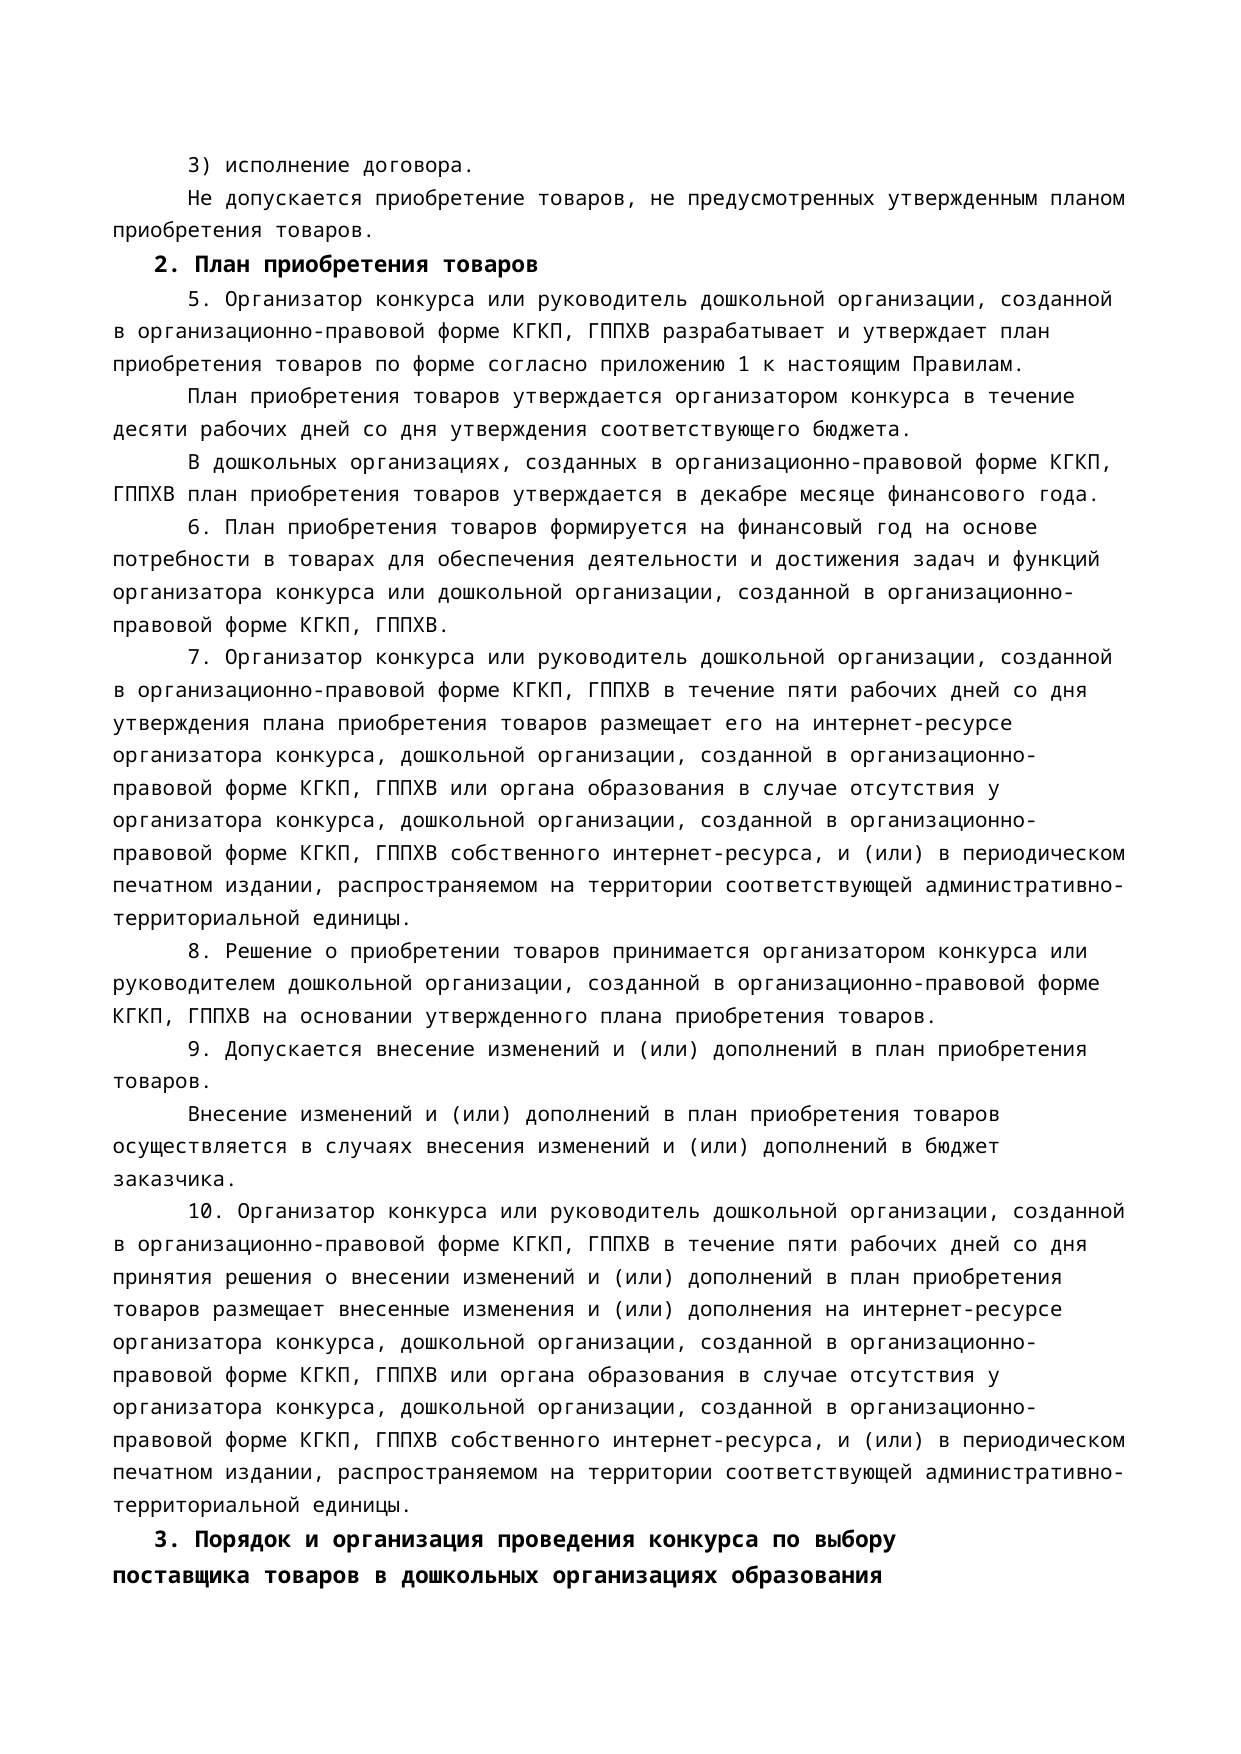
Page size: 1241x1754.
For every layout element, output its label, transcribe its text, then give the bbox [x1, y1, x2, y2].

text 5. Организатор конкурса или руководитель дошкольной организации, созданной в организационно-правовой форме КГКП, ГППХВ разрабатывает и утверждает план приобретения товаров по форме согласно приложению 1 к настоящим Правилам. План приобретения товаров утверждается организатором конкурса в течение десяти рабочих дней со дня утверждения соответствующего бюджета. В дошкольных организациях, созданных в организационно-правовой форме КГКП, ГППХВ план приобретения товаров утверждается в декабре месяце финансового года. 6. План приобретения товаров формируется на финансовый год на основе потребности в товарах для обеспечения деятельности и достижения задач и функций организатора конкурса или дошкольной организации, созданной в организационно-правовой форме КГКП, ГППХВ. 7. Организатор конкурса или руководитель дошкольной организации, созданной в организационно-правовой форме КГКП, ГППХВ в течение пяти рабочих дней со дня утверждения плана приобретения товаров размещает его на интернет-ресурсе организатора конкурса, дошкольной организации, созданной в организационно-правовой форме КГКП, ГППХВ или органа образования в случае отсутствия у организатора конкурса, дошкольной организации, созданной в организационно-правовой форме КГКП, ГППХВ собственного интернет-ресурса, и (или) в периодическом печатном издании, распространяемом на территории соответствующей административно-территориальной единицы. 8. Решение о приобретении товаров принимается организатором конкурса или руководителем дошкольной организации, созданной в организационно-правовой форме КГКП, ГППХВ на основании утвержденного плана приобретения товаров. 9. Допускается внесение изменений и (или) дополнений в план приобретения товаров. Внесение изменений и (или) дополнений в план приобретения товаров осуществляется в случаях внесения изменений и (или) дополнений в бюджет заказчика. 10. Организатор конкурса или руководитель дошкольной организации, созданной в организационно-правовой форме КГКП, ГППХВ в течение пяти рабочих дней со дня принятия решения о внесении изменений и (или) дополнений в план приобретения товаров размещает внесенные изменения и (или) дополнения на интернет-ресурсе организатора конкурса, дошкольной организации, созданной в организационно-правовой форме КГКП, ГППХВ или органа образования в случае отсутствия у организатора конкурса, дошкольной организации, созданной в организационно-правовой форме КГКП, ГППХВ собственного интернет-ресурса, и (или) в периодическом печатном издании, распространяемом на территории соответствующей административно-территориальной единицы. [112, 284, 1128, 1518]
text 2. План приобретения товаров [112, 248, 1128, 279]
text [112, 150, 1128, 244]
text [112, 1523, 1128, 1590]
